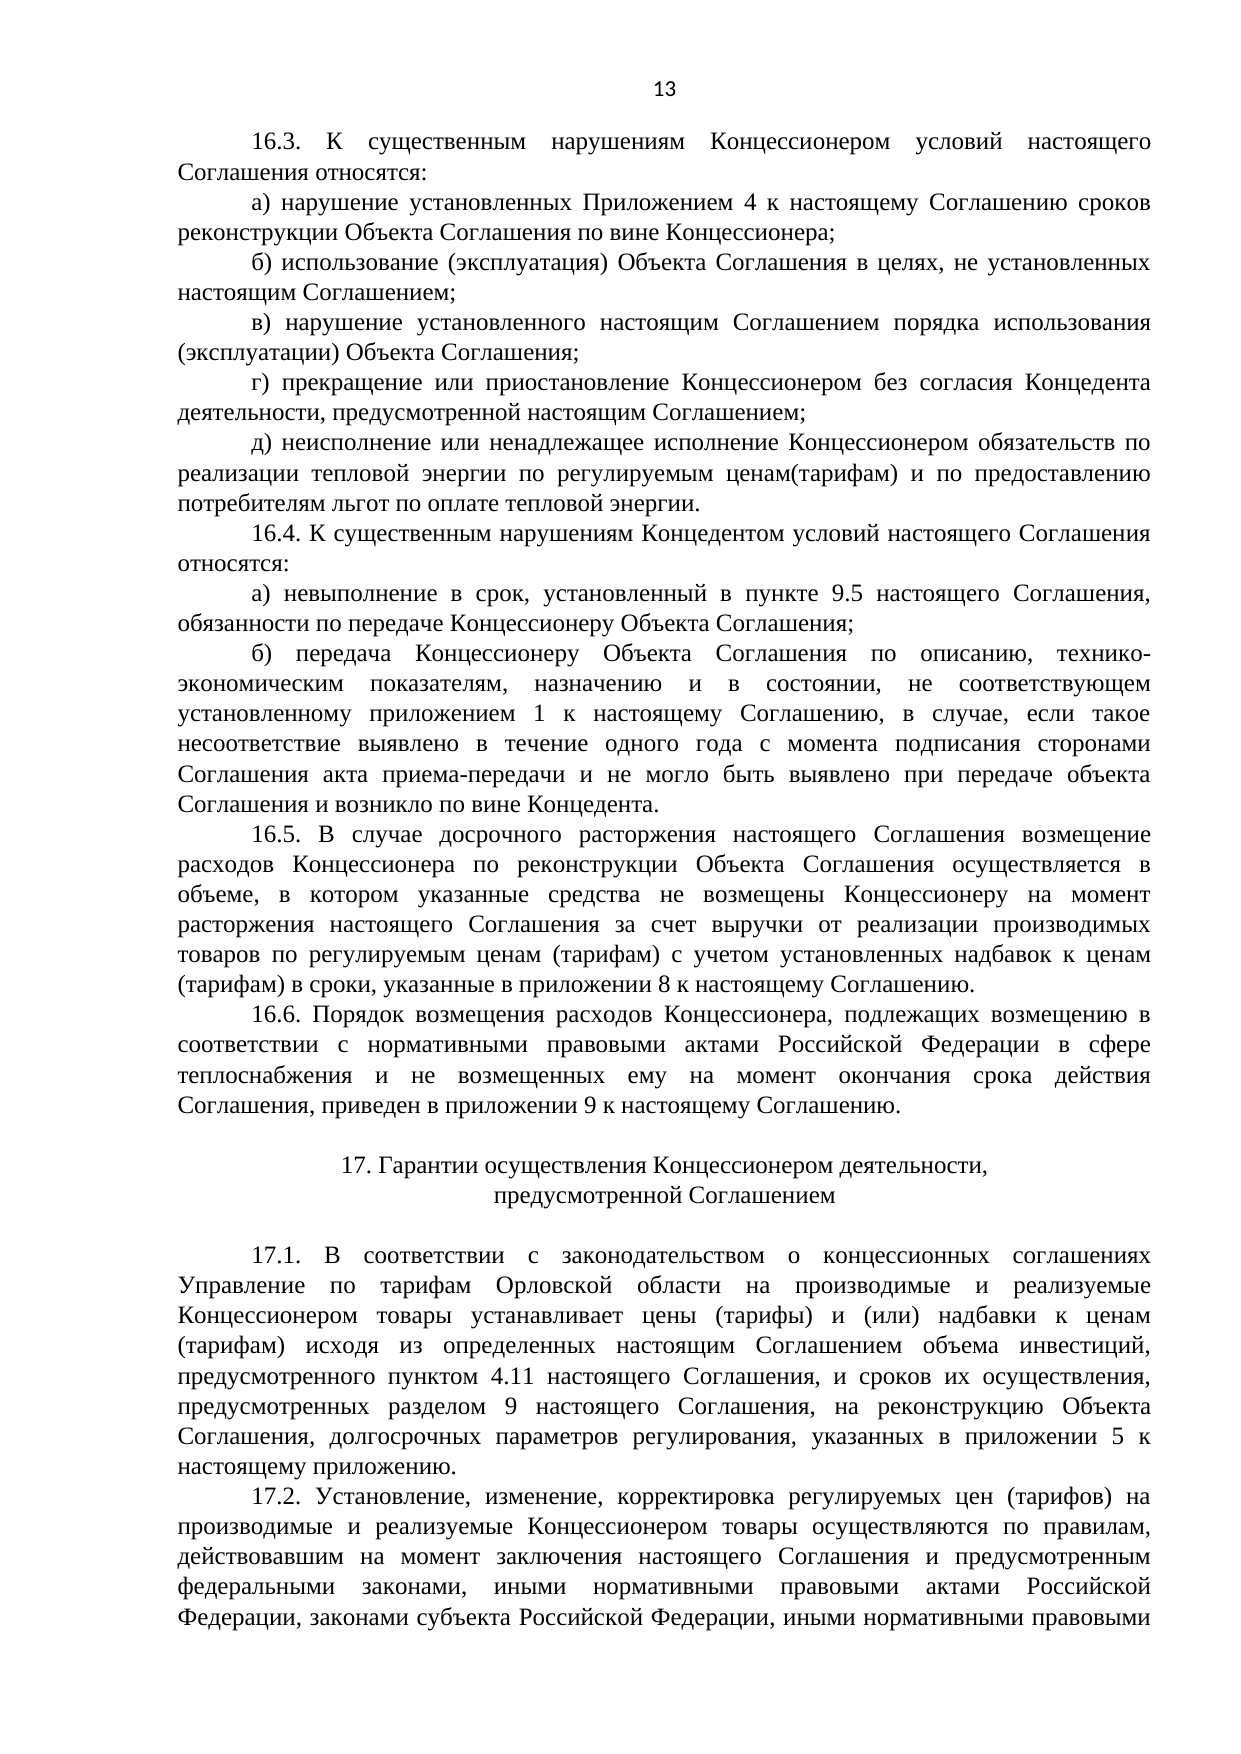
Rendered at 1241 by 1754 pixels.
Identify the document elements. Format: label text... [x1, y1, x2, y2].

text б) передача Концессионеру Объекта Соглашения по описанию, технико-экономическим показателям, назначению и в состоянии, не соответствующем установленному приложением 1 к настоящему Соглашению, в случае, если такое несоответствие выявлено в течение одного года с момента подписания сторонами Соглашения акта приема-передачи и не могло быть выявлено при передаче объекта Соглашения и возникло по вине Концедента. [177, 638, 1152, 817]
text 16.6. Порядок возмещения расходов Концессионера, подлежащих возмещению в соответствии с нормативными правовыми актами Российской Федерации в сфере теплоснабжения и не возмещенных ему на момент окончания срока действия Соглашения, приведен в приложении 9 к настоящему Соглашению. [177, 999, 1152, 1118]
text 17. Гарантии осуществления Концессионером деятельности, [177, 1150, 1152, 1179]
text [177, 1481, 1152, 1630]
text в) нарушение установленного настоящим Соглашением порядка использования (эксплуатации) Объекта Соглашения; [177, 307, 1152, 366]
text 16.4. К существенным нарушениям Концедентом условий настоящего Соглашения относятся: [177, 518, 1152, 577]
text д) неисполнение или ненадлежащее исполнение Концессионером обязательств по реализации тепловой энергии по регулируемым ценам(тарифам) и по предоставлению потребителям льгот по оплате тепловой энергии. [177, 427, 1152, 516]
text 17.1. В соответствии с законодательством о концессионных соглашениях Управление по тарифам Орловской области на производимые и реализуемые Концессионером товары устанавливает цены (тарифы) и (или) надбавки к ценам (тарифам) исходя из определенных настоящим Соглашением объема инвестиций, предусмотренного пунктом 4.11 настоящего Соглашения, и сроков их осуществления, предусмотренных разделом 9 настоящего Соглашения, на реконструкцию Объекта Соглашения, долгосрочных параметров регулирования, указанных в приложении 5 к настоящему приложению. [177, 1240, 1152, 1480]
text а) невыполнение в срок, установленный в пункте 9.5 настоящего Соглашения, обязанности по передаче Концессионеру Объекта Соглашения; [177, 578, 1152, 637]
text предусмотренной Соглашением [177, 1180, 1152, 1209]
text г) прекращение или приостановление Концессионером без согласия Концедента деятельности, предусмотренной настоящим Соглашением; [177, 367, 1152, 426]
text а) нарушение установленных Приложением 4 к настоящему Соглашению сроков реконструкции Объекта Соглашения по вине Концессионера; [177, 187, 1152, 246]
text 16.5. В случае досрочного расторжения настоящего Соглашения возмещение расходов Концессионера по реконструкции Объекта Соглашения осуществляется в объеме, в котором указанные средства не возмещены Концессионеру на момент расторжения настоящего Соглашения за счет выручки от реализации производимых товаров по регулируемым ценам (тарифам) с учетом установленных надбавок к ценам (тарифам) в сроки, указанные в приложении 8 к настоящему Соглашению. [177, 819, 1152, 998]
text б) использование (эксплуатация) Объекта Соглашения в целях, не установленных настоящим Соглашением; [177, 247, 1152, 306]
text 16.3. К существенным нарушениям Концессионером условий настоящего Соглашения относятся: [177, 126, 1152, 185]
